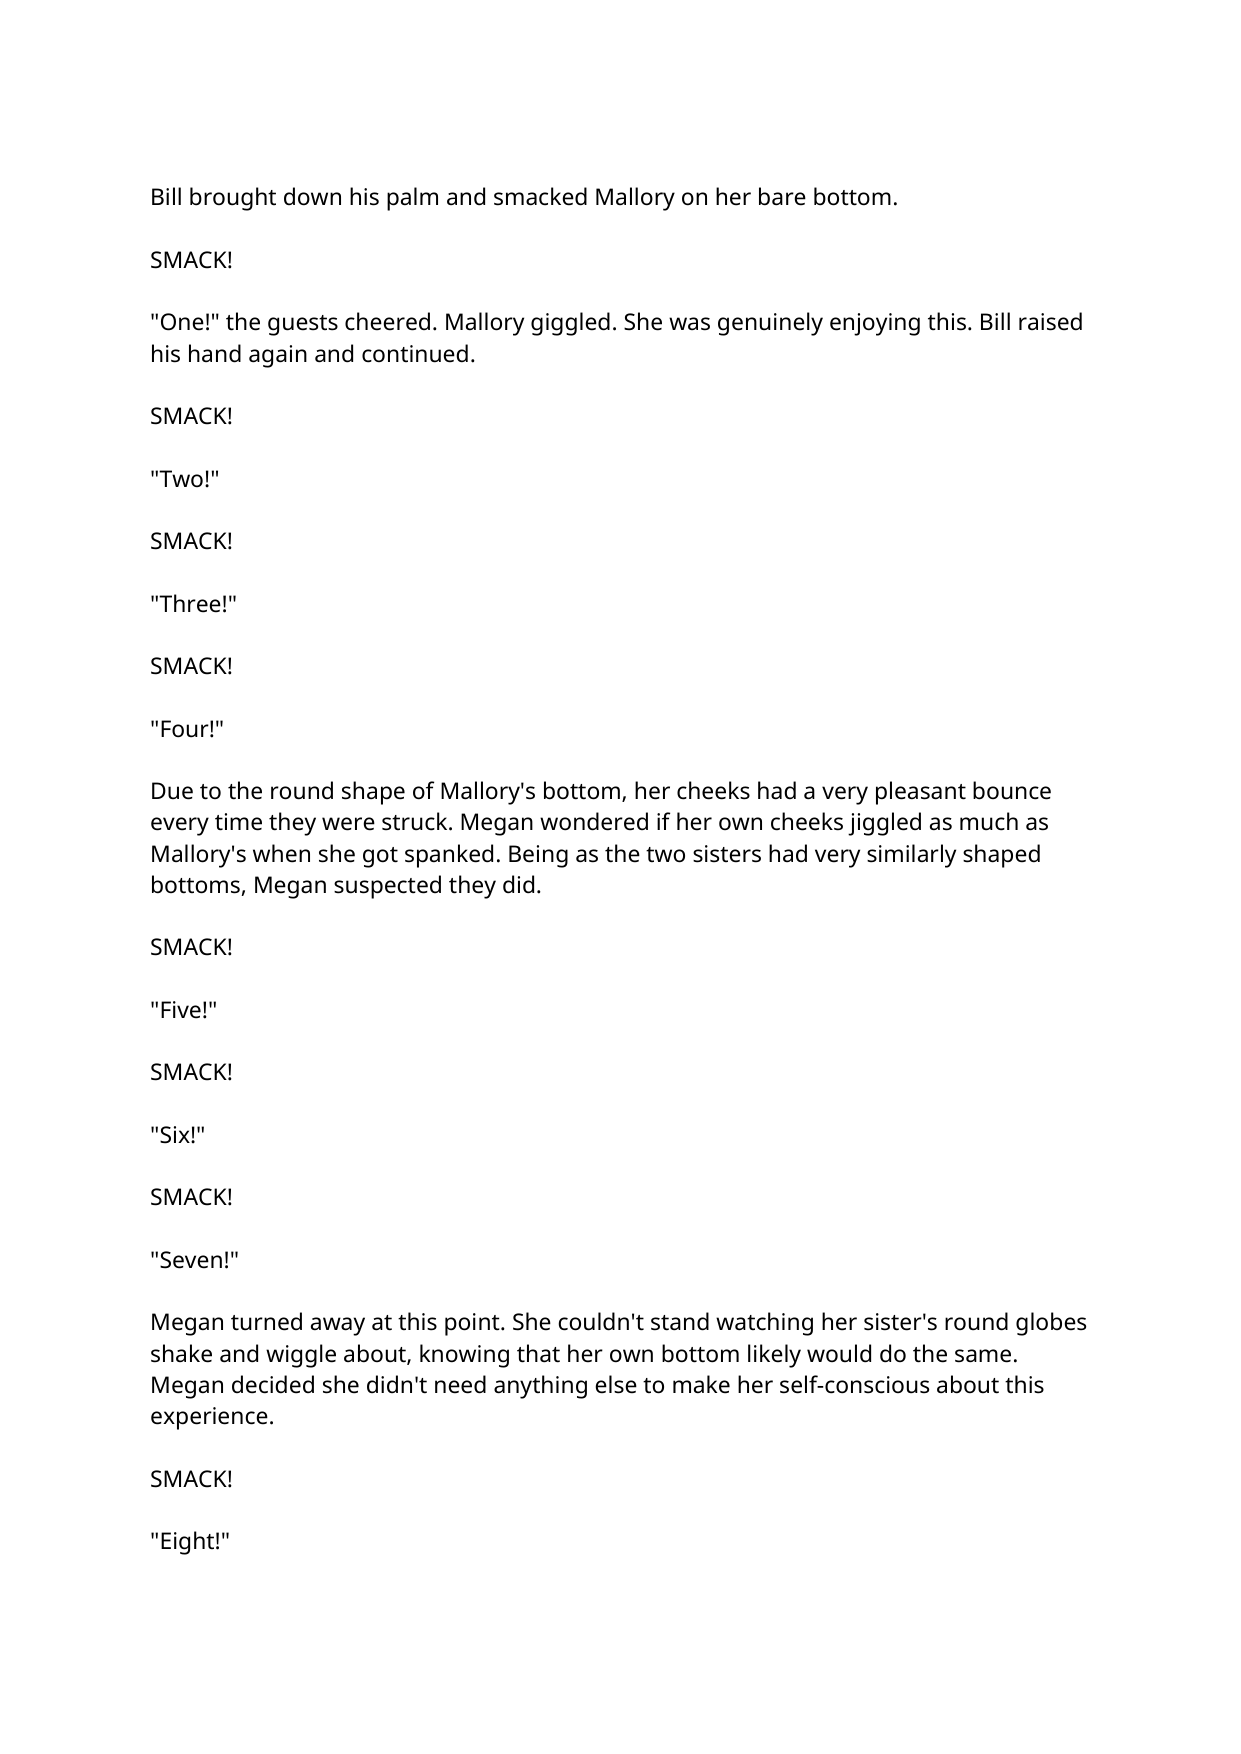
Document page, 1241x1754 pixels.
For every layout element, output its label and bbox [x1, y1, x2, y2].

text [150, 150, 1090, 1587]
